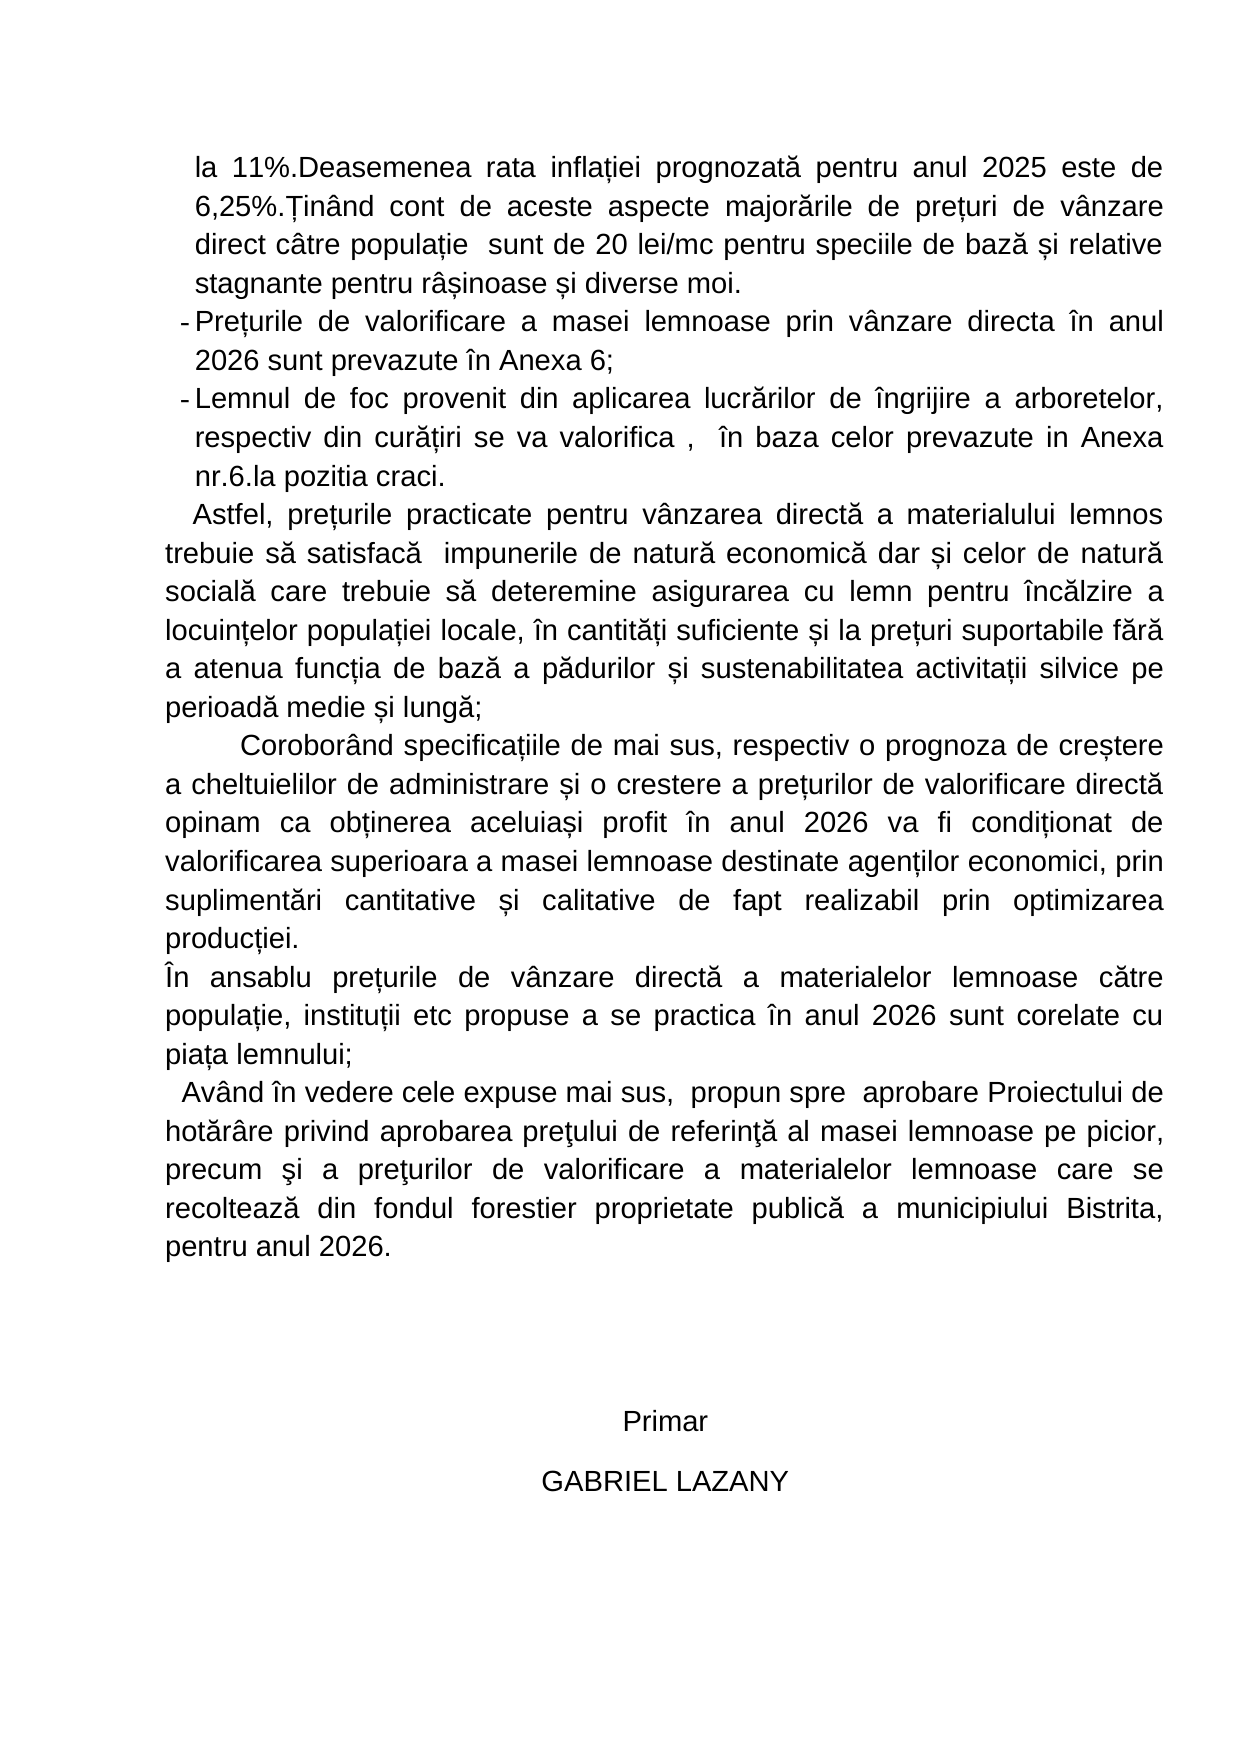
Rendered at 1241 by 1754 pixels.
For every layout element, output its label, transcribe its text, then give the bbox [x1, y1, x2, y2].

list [180, 150, 1165, 299]
text GABRIEL LAZANY [165, 1464, 1165, 1497]
text Primar [165, 1404, 1165, 1438]
text Coroborând specificațiile de mai sus, respectiv o prognoza de creștere a cheltuielilor de administrare și o crestere a prețurilor de valorificare directă opinam ca obținerea aceluiași profit în anul 2026 va fi condiționat de valorificarea superioara a masei lemnoase destinate agenților economici, prin suplimentări cantitative și calitative de fapt realizabil prin optimizarea producției. [165, 728, 1165, 954]
list Lemnul de foc provenit din aplicarea lucrărilor de îngrijire a arboretelor, respectiv din curățiri se va valorifica , în baza celor prevazute in Anexa nr.6.la pozitia craci. [180, 381, 1165, 492]
text În ansablu prețurile de vânzare directă a materialelor lemnoase către populație, instituții etc propuse a se practica în anul 2026 sunt corelate cu piața lemnului; [165, 959, 1165, 1070]
text Astfel, prețurile practicate pentru vânzarea directă a materialului lemnos trebuie să satisfacă impunerile de natură economică dar și celor de natură socială care trebuie să deteremine asigurarea cu lemn pentru încălzire a locuințelor populației locale, în cantități suficiente și la prețuri suportabile fără a atenua funcția de bază a pădurilor și sustenabilitatea activitații silvice pe perioadă medie și lungă; [165, 497, 1165, 723]
list Prețurile de valorificare a masei lemnoase prin vânzare directa în anul 2026 sunt prevazute în Anexa 6; [180, 304, 1165, 376]
text Având în vedere cele expuse mai sus, propun spre aprobare Proiectului de hotărâre privind aprobarea preţului de referinţă al masei lemnoase pe picior, precum şi a preţurilor de valorificare a materialelor lemnoase care se recoltează din fondul forestier proprietate publică a municipiului Bistrita, pentru anul 2026. [165, 1075, 1165, 1263]
